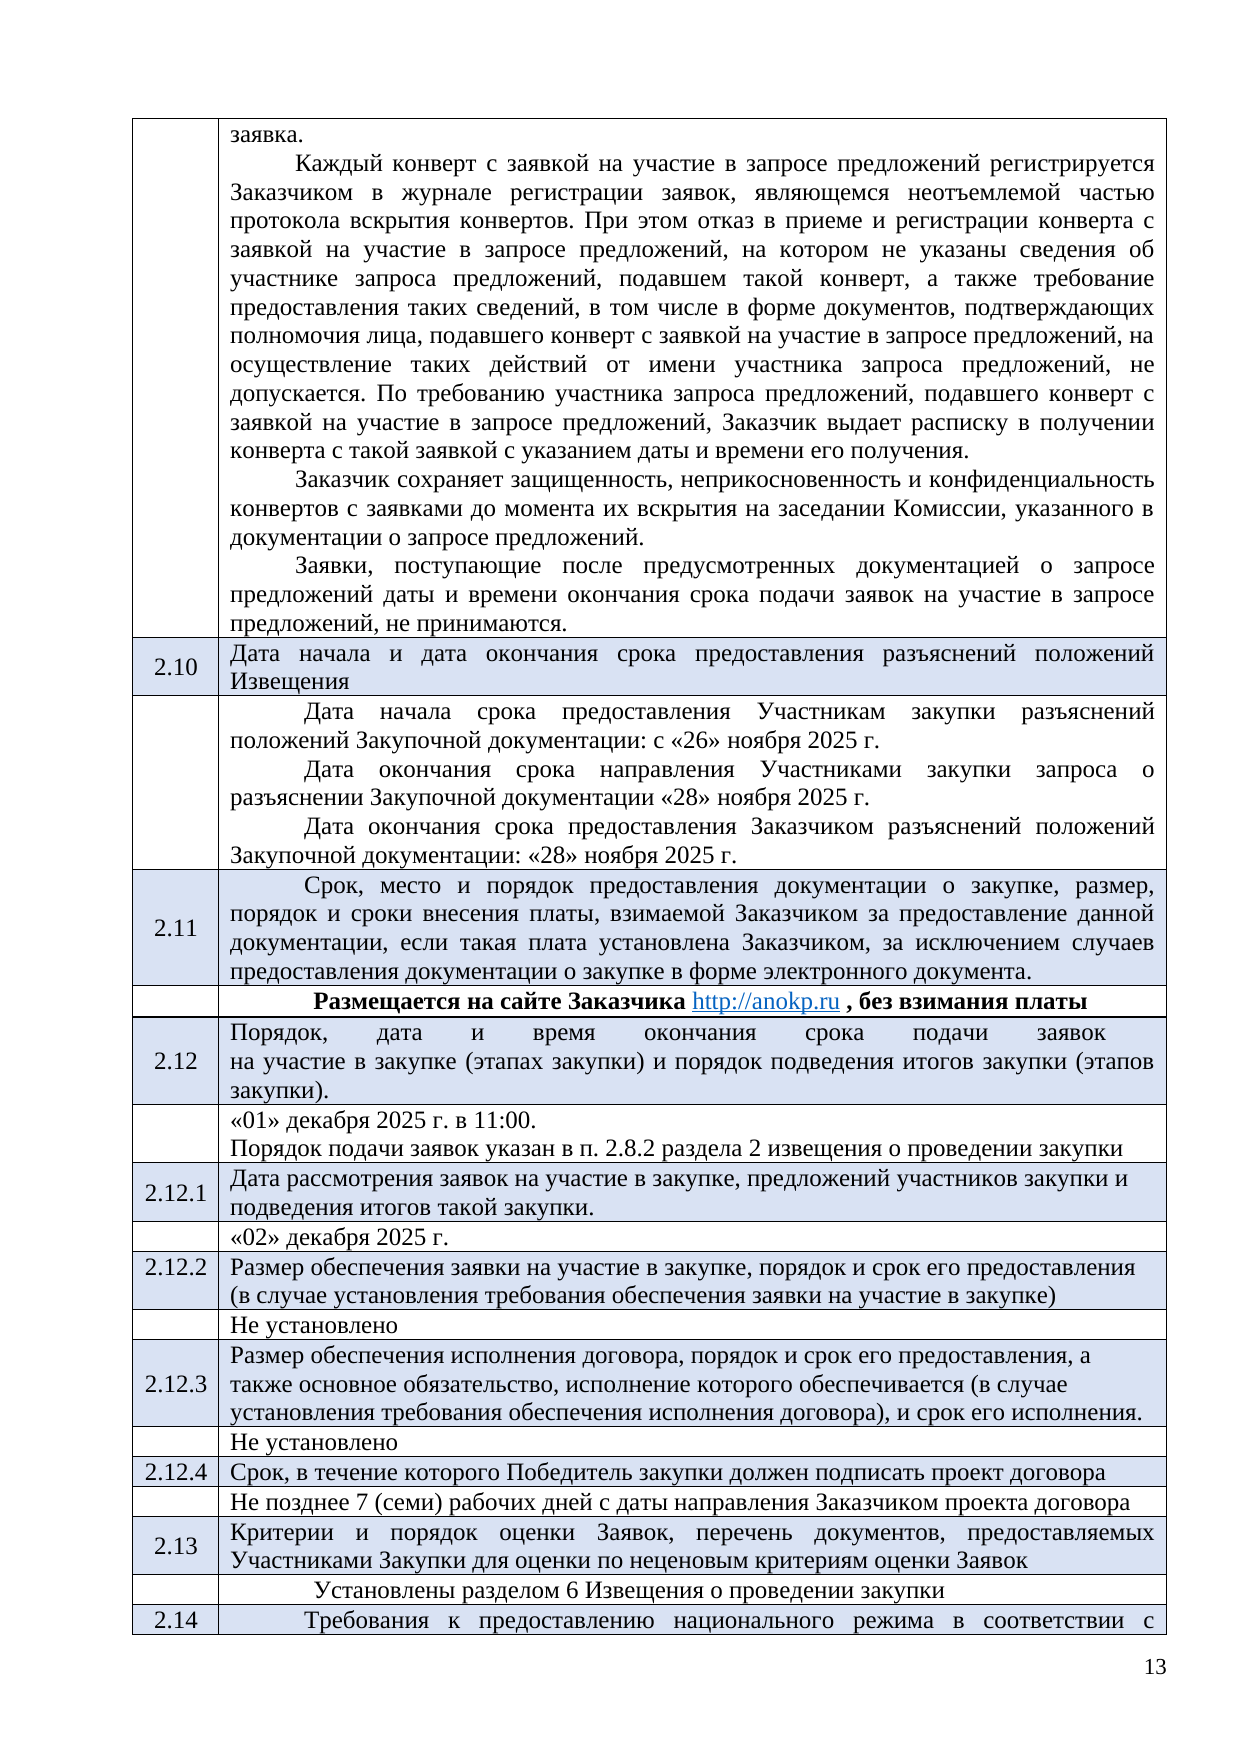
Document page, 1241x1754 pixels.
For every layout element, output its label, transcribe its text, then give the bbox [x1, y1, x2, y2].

table_cell 2.14 [133, 1605, 218, 1634]
table_cell Не установлено [219, 1310, 1166, 1339]
table_cell [133, 696, 218, 869]
table_cell Дата рассмотрения заявок на участие в закупке, предложений участников закупки и подведения итогов такой закупки. [219, 1163, 1166, 1221]
table_cell 2.12 [133, 1018, 218, 1104]
table_cell «01» декабря 2025 г. в 11:00. Порядок подачи заявок указан в п. 2.8.2 раздела 2 извещения о проведении закупки [219, 1105, 1166, 1162]
table_cell 2.12.1 [133, 1163, 218, 1221]
table_cell Установлены разделом 6 Извещения о проведении закупки [219, 1575, 1166, 1604]
table_cell 2.13 [133, 1517, 218, 1574]
table_cell [133, 1487, 218, 1516]
table_cell [133, 1222, 218, 1251]
table_cell Размер обеспечения заявки на участие в закупке, порядок и срок его предоставления (в случае установления требования обеспечения заявки на участие в закупке) [219, 1252, 1166, 1309]
table_cell Размещается на сайте Заказчика http://anokp.ru , без взимания платы [219, 986, 1166, 1016]
table_cell Срок, в течение которого Победитель закупки должен подписать проект договора [219, 1457, 1166, 1486]
table_cell «02» декабря 2025 г. [219, 1222, 1166, 1251]
table_cell Не позднее 7 (семи) рабочих дней с даты направления Заказчиком проекта договора [219, 1487, 1166, 1516]
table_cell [219, 119, 1166, 637]
table_cell 2.12.3 [133, 1340, 218, 1426]
table_cell Не установлено [219, 1427, 1166, 1456]
table_cell Размер обеспечения исполнения договора, порядок и срок его предоставления, а также основное обязательство, исполнение которого обеспечивается (в случае установления требования обеспечения исполнения договора), и срок его исполнения. [219, 1340, 1166, 1426]
table_cell 2.10 [133, 638, 218, 695]
table_cell Срок, место и порядок предоставления документации о закупке, размер, порядок и сроки внесения платы, взимаемой Заказчиком за предоставление данной документации, если такая плата установлена Заказчиком, за исключением случаев предоставления документации о закупке в форме электронного документа. [219, 870, 1166, 985]
table_cell [133, 1105, 218, 1162]
table_cell [133, 119, 218, 637]
table_cell 2.11 [133, 870, 218, 985]
table_cell Дата начала и дата окончания срока предоставления разъяснений положений Извещения [219, 638, 1166, 695]
table_cell [133, 1427, 218, 1456]
table_cell [133, 986, 218, 1016]
table_cell Порядок, дата и время окончания срока подачи заявок на участие в закупке (этапах закупки) и порядок подведения итогов закупки (этапов закупки). [219, 1018, 1166, 1104]
table_cell Дата начала срока предоставления Участникам закупки разъяснений положений Закупочной документации: с «26» ноября 2025 г. Дата окончания срока направления Участниками закупки запроса о разъяснении Закупочной документации «28» ноября 2025 г. Дата окончания срока предоставления Заказчиком разъяснений положений Закупочной документации: «28» ноября 2025 г. [219, 696, 1166, 869]
table_cell 2.12.4 [133, 1457, 218, 1486]
table_cell [133, 1310, 218, 1339]
table_cell [133, 1575, 218, 1604]
table_cell 2.12.2 [133, 1252, 218, 1309]
table_cell Критерии и порядок оценки Заявок, перечень документов, предоставляемых Участниками Закупки для оценки по неценовым критериям оценки Заявок [219, 1517, 1166, 1574]
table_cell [219, 1605, 1166, 1634]
